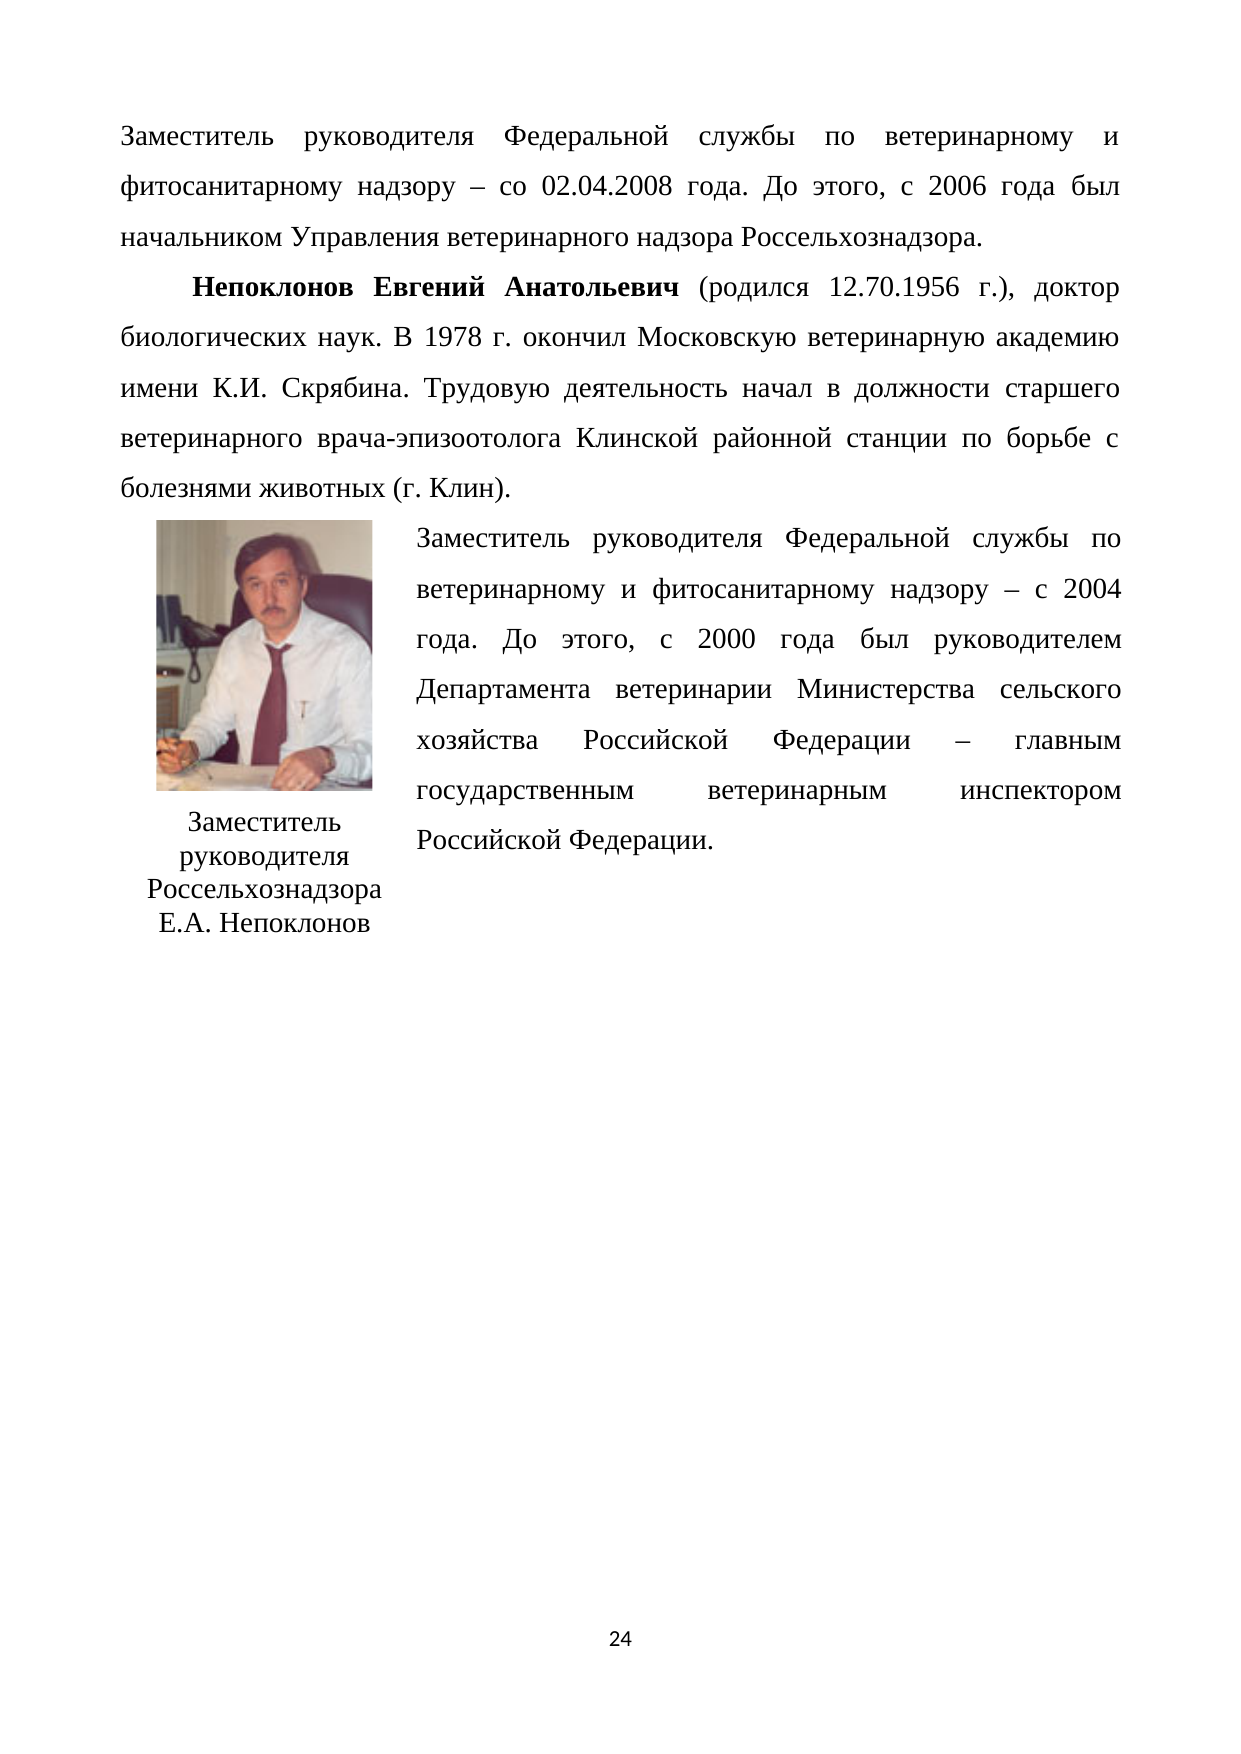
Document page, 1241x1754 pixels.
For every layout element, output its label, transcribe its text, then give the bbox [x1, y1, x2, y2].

table_header Заместитель руководителя Россельхознадзора Е.А. Непоклонов [115, 521, 413, 939]
text Непоклонов Евгений Анатольевич (родился 12.70.1956 г.), доктор биологических наук. В 1978 г. окончил Московскую ветеринарную академию имени К.И. Скрябина. Трудовую деятельность начал в должности старшего ветеринарного врача-эпизоотолога Клинской районной станции по борьбе с болезнями животных (г. Клин). [120, 269, 1120, 504]
text Заместитель руководителя Федеральной службы по ветеринарному и фитосанитарному надзору – со 02.04.2008 года. До этого, с 2006 года был начальником Управления ветеринарного надзора Россельхознадзора. [120, 118, 1120, 252]
picture [156, 520, 373, 791]
table_header Заместитель руководителя Федеральной службы по ветеринарному и фитосанитарному надзору – с 2004 года. До этого, с 2000 года был руководителем Департамента ветеринарии Министерства сельского хозяйства Российской Федерации – главным государственным ветеринарным инспектором Российской Федерации. [413, 521, 1125, 939]
